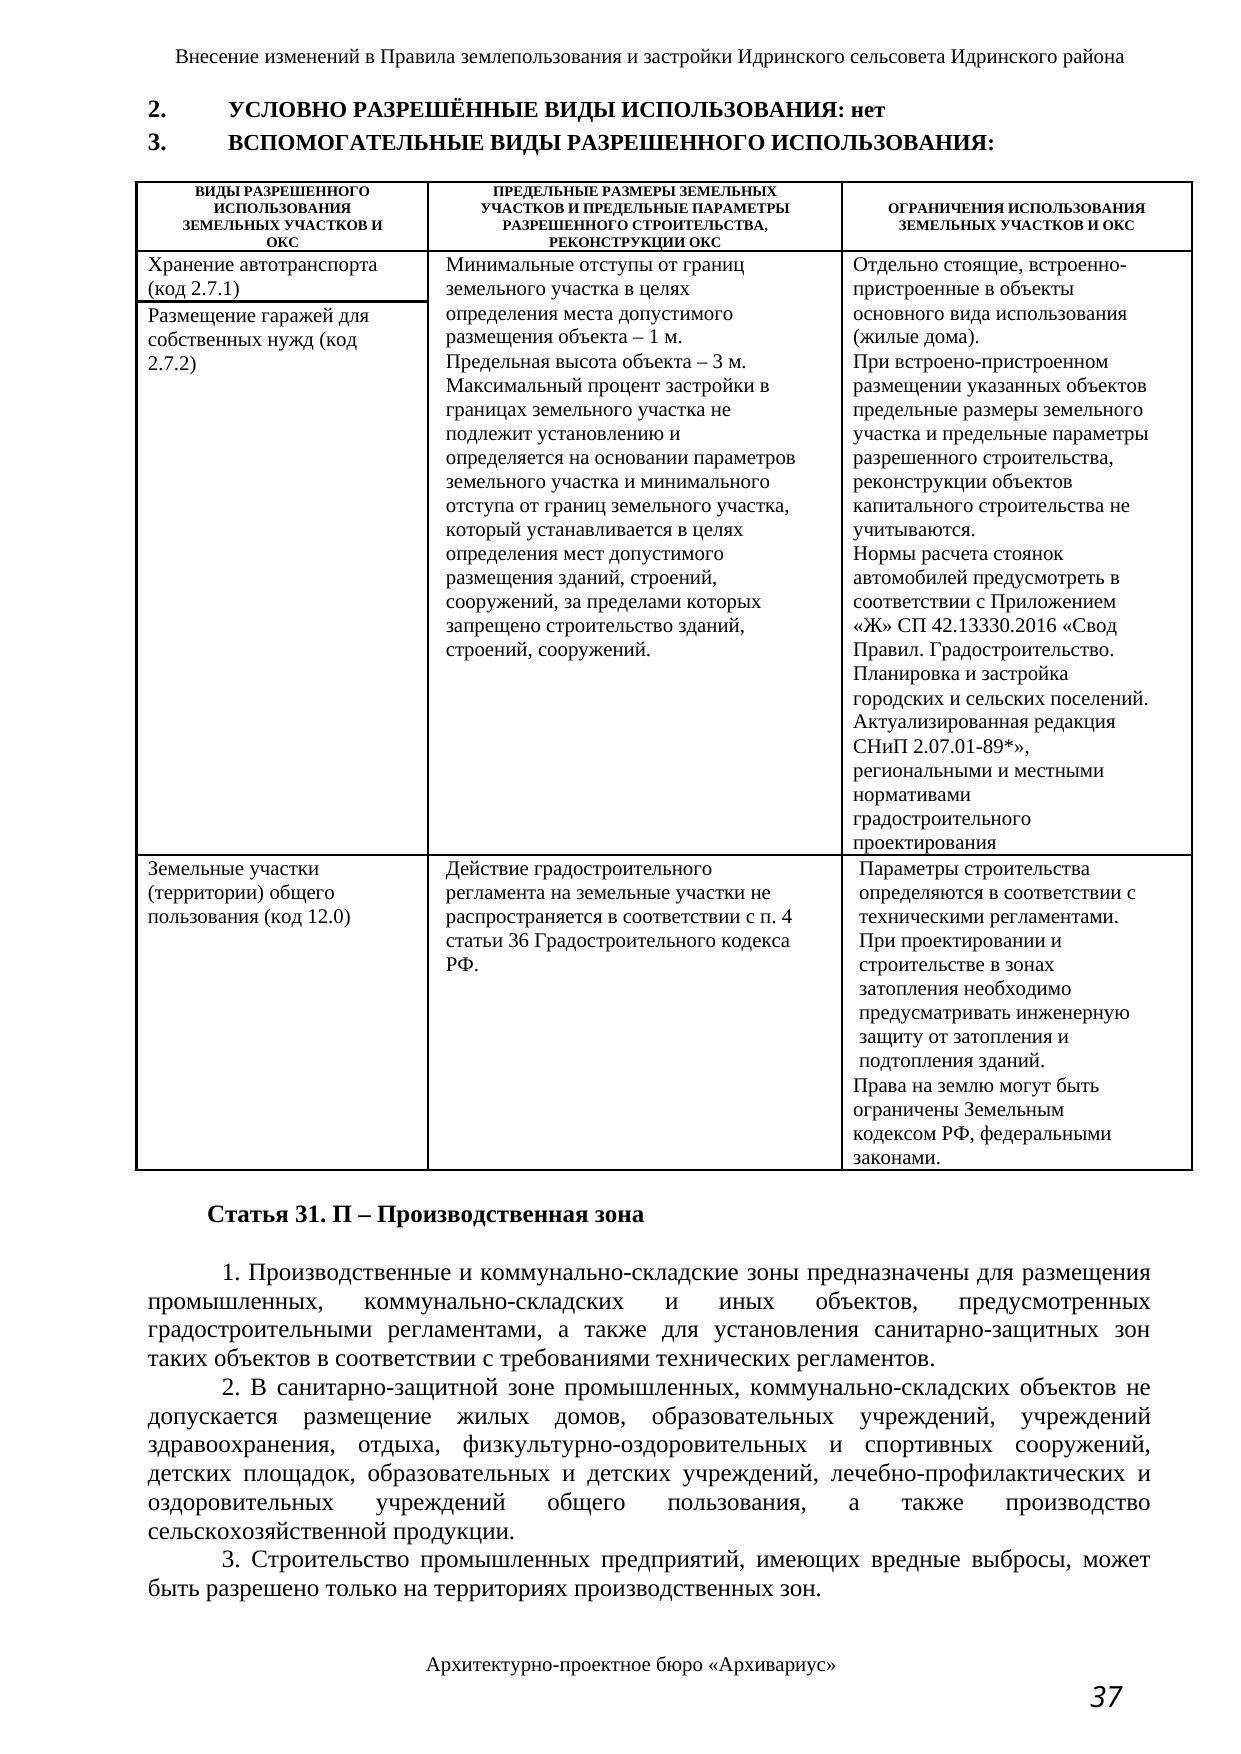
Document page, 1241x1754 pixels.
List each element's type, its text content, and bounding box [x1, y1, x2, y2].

table_header ВИДЫ РАЗРЕШЕННОГО ИСПОЛЬЗОВАНИЯ ЗЕМЕЛЬНЫХ УЧАСТКОВ И ОКС [138, 183, 427, 250]
list ВСПОМОГАТЕЛЬНЫЕ ВИДЫ РАЗРЕШЕННОГО ИСПОЛЬЗОВАНИЯ: [148, 127, 1152, 156]
table_cell Отдельно стоящие, встроенно-пристроенные в объекты основного вида использования (жилые дома). При встроено-пристроенном размещении указанных объектов предельные размеры земельного участка и предельные параметры разрешенного строительства, реконструкции объектов капитального строительства не учитываются. Нормы расчета стоянок автомобилей предусмотреть в соответствии с Приложением «Ж» СП 42.13330.2016 «Свод Правил. Градостроительство. Планировка и застройка городских и сельских поселений. Актуализированная редакция СНиП 2.07.01-89*», региональными и местными нормативами градостроительного проектирования [843, 252, 1191, 854]
text 1. Производственные и коммунально-складские зоны предназначены для размещения промышленных, коммунально-складских и иных объектов, предусмотренных градостроительными регламентами, а также для установления санитарно-защитных зон таких объектов в соответствии с требованиями технических регламентов. [148, 1257, 1152, 1372]
table_header ОГРАНИЧЕНИЯ ИСПОЛЬЗОВАНИЯ ЗЕМЕЛЬНЫХ УЧАСТКОВ И ОКС [843, 183, 1191, 250]
table_cell Размещение гаражей для собственных нужд (код 2.7.2) [138, 303, 427, 854]
table_cell Параметры строительства определяются в соответствии с техническими регламентами. При проектировании и строительстве в зонах затопления необходимо предусматривать инженерную защиту от затопления и подтопления зданий. Права на землю могут быть ограничены Земельным кодексом РФ, федеральными законами. [843, 856, 1191, 1169]
text Статья 31. П – Производственная зона [148, 1199, 1152, 1228]
text 3. Строительство промышленных предприятий, имеющих вредные выбросы, может быть разрешено только на территориях производственных зон. [148, 1544, 1152, 1602]
table_cell Земельные участки (территории) общего пользования (код 12.0) [138, 856, 427, 1169]
list УСЛОВНО РАЗРЕШЁННЫЕ ВИДЫ ИСПОЛЬЗОВАНИЯ: нет [148, 94, 1152, 123]
table_cell Действие градостроительного регламента на земельные участки не распространяется в соответствии с п. 4 статьи 36 Градостроительного кодекса РФ. [429, 856, 841, 1169]
table_cell Минимальные отступы от границ земельного участка в целях определения места допустимого размещения объекта – 1 м. Предельная высота объекта – 3 м. Максимальный процент застройки в границах земельного участка не подлежит установлению и определяется на основании параметров земельного участка и минимального отступа от границ земельного участка, который устанавливается в целях определения мест допустимого размещения зданий, строений, сооружений, за пределами которых запрещено строительство зданий, строений, сооружений. [429, 252, 841, 854]
table_header ПРЕДЕЛЬНЫЕ РАЗМЕРЫ ЗЕМЕЛЬНЫХ УЧАСТКОВ И ПРЕДЕЛЬНЫЕ ПАРАМЕТРЫ РАЗРЕШЕННОГО СТРОИТЕЛЬСТВА, РЕКОНСТРУКЦИИ ОКС [429, 183, 841, 250]
table_cell Хранение автотранспорта (код 2.7.1) [138, 252, 427, 300]
text 2. В санитарно-защитной зоне промышленных, коммунально-складских объектов не допускается размещение жилых домов, образовательных учреждений, учреждений здравоохранения, отдыха, физкультурно-оздоровительных и спортивных сооружений, детских площадок, образовательных и детских учреждений, лечебно-профилактических и оздоровительных учреждений общего пользования, а также производство сельскохозяйственной продукции. [148, 1372, 1152, 1544]
